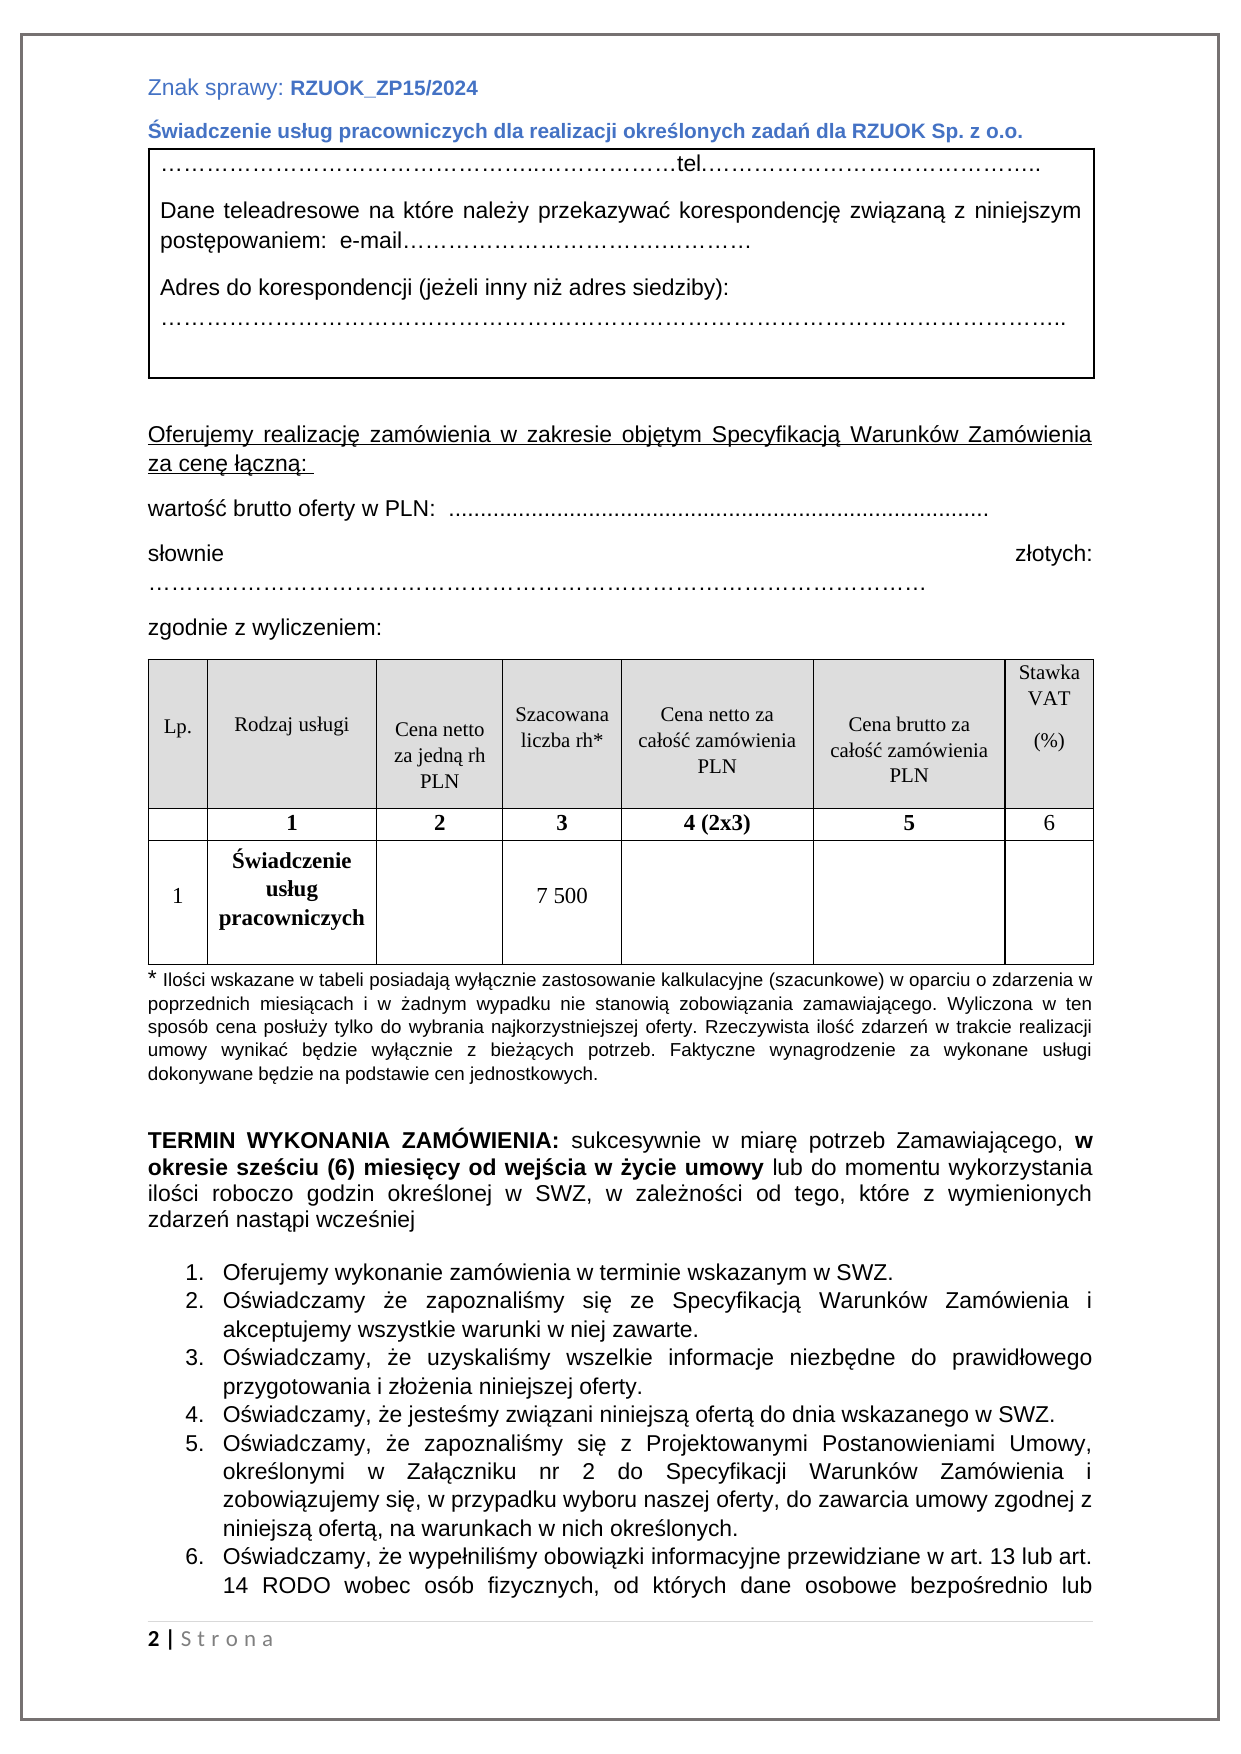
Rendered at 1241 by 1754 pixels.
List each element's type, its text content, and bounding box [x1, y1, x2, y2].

list Oświadczamy że zapoznaliśmy się ze Specyfikacją Warunków Zamówienia i akceptujemy wszystkie warunki w niej zawarte. [185, 1287, 1093, 1342]
table_header Stawka VAT (%) [1006, 660, 1093, 808]
table_cell 1 [208, 809, 376, 840]
table_cell [1006, 841, 1093, 964]
text zgodnie z wyliczeniem: [148, 613, 1093, 640]
list Oświadczamy, że zapoznaliśmy się z Projektowanymi Postanowieniami Umowy, określonymi w Załączniku nr 2 do Specyfikacji Warunków Zamówienia i zobowiązujemy się, w przypadku wyboru naszej oferty, do zawarcia umowy zgodnej z niniejszą ofertą, na warunkach w nich określonych. [185, 1429, 1093, 1541]
text słownie złotych: ………………………………………………………………………………………… [148, 540, 1093, 595]
table_cell [149, 809, 207, 840]
table_cell Świadczenie usług pracowniczych [208, 841, 376, 964]
text TERMIN WYKONANIA ZAMÓWIENIA: sukcesywnie w miarę potrzeb Zamawiającego, w okresie sześciu (6) miesięcy od wejścia w życie umowy lub do momentu wykorzystania ilości roboczo godzin określonej w SWZ, w zależności od tego, które z wymienionych zdarzeń nastąpi wcześniej [148, 1127, 1093, 1232]
table_cell 1 [149, 841, 207, 964]
table_header Rodzaj usługi [208, 660, 376, 808]
table_cell [814, 841, 1004, 964]
table_header Cena netto za jedną rh PLN [377, 660, 502, 808]
table_cell [377, 841, 502, 964]
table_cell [150, 150, 1093, 377]
table_header Cena netto za całość zamówienia PLN [622, 660, 813, 808]
list Oferujemy wykonanie zamówienia w terminie wskazanym w SWZ. [185, 1259, 1093, 1285]
list Oświadczamy, że jesteśmy związani niniejszą ofertą do dnia wskazanego w SWZ. [185, 1401, 1093, 1427]
table_cell 4 (2x3) [622, 809, 813, 840]
table_header Szacowana liczba rh* [503, 660, 621, 808]
table_header Lp. [149, 660, 207, 808]
list Oświadczamy, że uzyskaliśmy wszelkie informacje niezbędne do prawidłowego przygotowania i złożenia niniejszej oferty. [185, 1344, 1093, 1399]
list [185, 1543, 1093, 1598]
text * Ilości wskazane w tabeli posiadają wyłącznie zastosowanie kalkulacyjne (szacunkowe) w oparciu o zdarzenia w poprzednich miesiącach i w żadnym wypadku nie stanowią zobowiązania zamawiającego. Wyliczona w ten sposób cena posłuży tylko do wybrania najkorzystniejszej oferty. Rzeczywista ilość zdarzeń w trakcie realizacji umowy wynikać będzie wyłącznie z bieżących potrzeb. Faktyczne wynagrodzenie za wykonane usługi dokonywane będzie na podstawie cen jednostkowych. [148, 965, 1093, 1084]
table_cell 3 [503, 809, 621, 840]
table_header Cena brutto za całość zamówienia PLN [814, 660, 1004, 808]
text wartość brutto oferty w PLN: ..................................................................................... [148, 495, 1093, 521]
table_cell [622, 841, 813, 964]
table_cell 7 500 [503, 841, 621, 964]
table_cell 2 [377, 809, 502, 840]
table_cell 5 [814, 809, 1004, 840]
text Oferujemy realizację zamówienia w zakresie objętym Specyfikacją Warunków Zamówienia za cenę łączną: [148, 421, 1093, 476]
table_cell 6 [1006, 809, 1093, 840]
